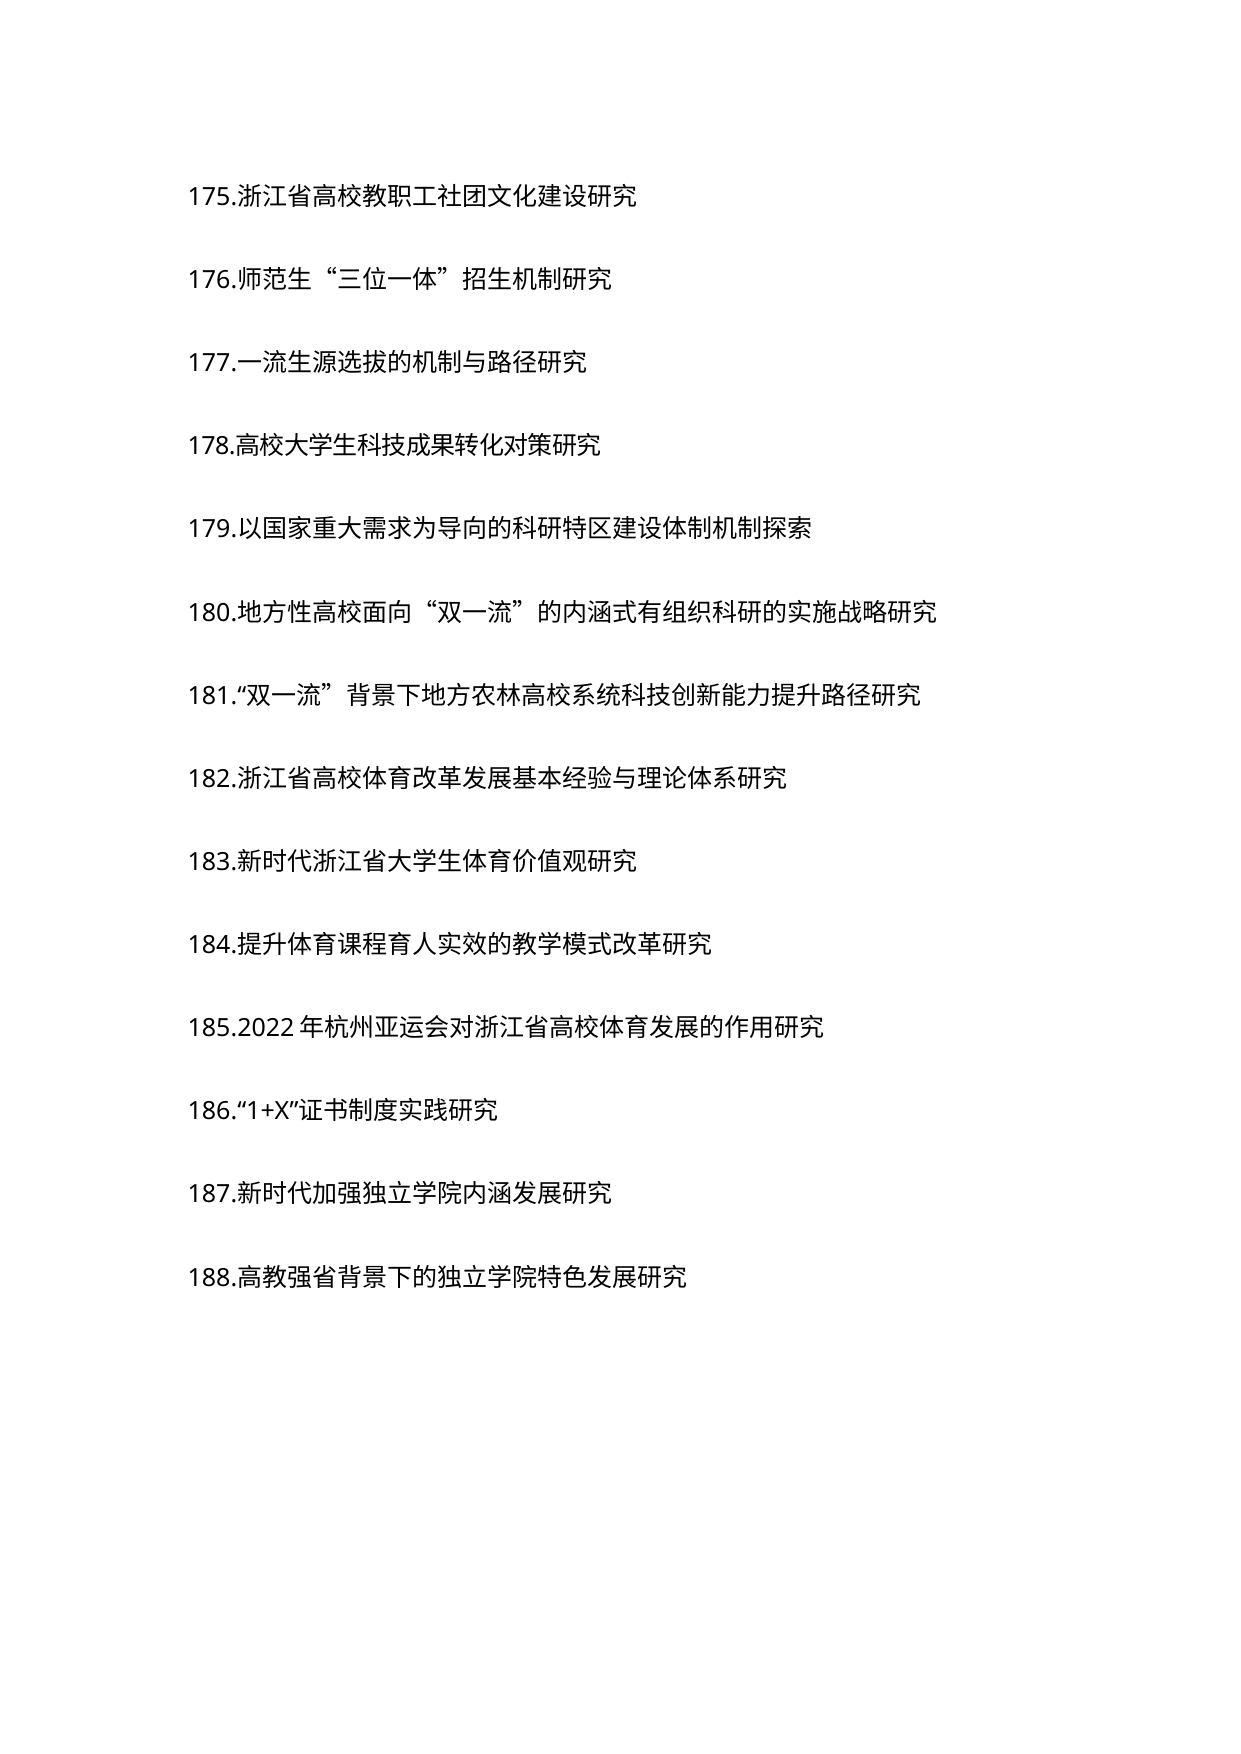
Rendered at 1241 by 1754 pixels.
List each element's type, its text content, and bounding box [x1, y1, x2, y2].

text 178.高校大学生科技成果转化对策研究 [187, 411, 1053, 476]
text 179.以国家重大需求为导向的科研特区建设体制机制探索 [187, 494, 1053, 559]
text 176.师范生“三位一体”招生机制研究 [187, 245, 1053, 310]
text 183.新时代浙江省大学生体育价值观研究 [187, 827, 1053, 892]
text 175.浙江省高校教职工社团文化建设研究 [187, 162, 1053, 227]
text 184.提升体育课程育人实效的教学模式改革研究 [187, 910, 1053, 975]
text 181.“双一流”背景下地方农林高校系统科技创新能力提升路径研究 [187, 661, 1053, 726]
text 187.新时代加强独立学院内涵发展研究 [187, 1159, 1053, 1224]
text 182.浙江省高校体育改革发展基本经验与理论体系研究 [187, 744, 1053, 809]
text 180.地方性高校面向“双一流”的内涵式有组织科研的实施战略研究 [187, 578, 1053, 643]
text 188.高教强省背景下的独立学院特色发展研究 [187, 1243, 1053, 1308]
text 185.2022年杭州亚运会对浙江省高校体育发展的作用研究 [187, 993, 1053, 1058]
text 186.“1+X”证书制度实践研究 [187, 1076, 1053, 1141]
text 177.一流生源选拔的机制与路径研究 [187, 328, 1053, 393]
